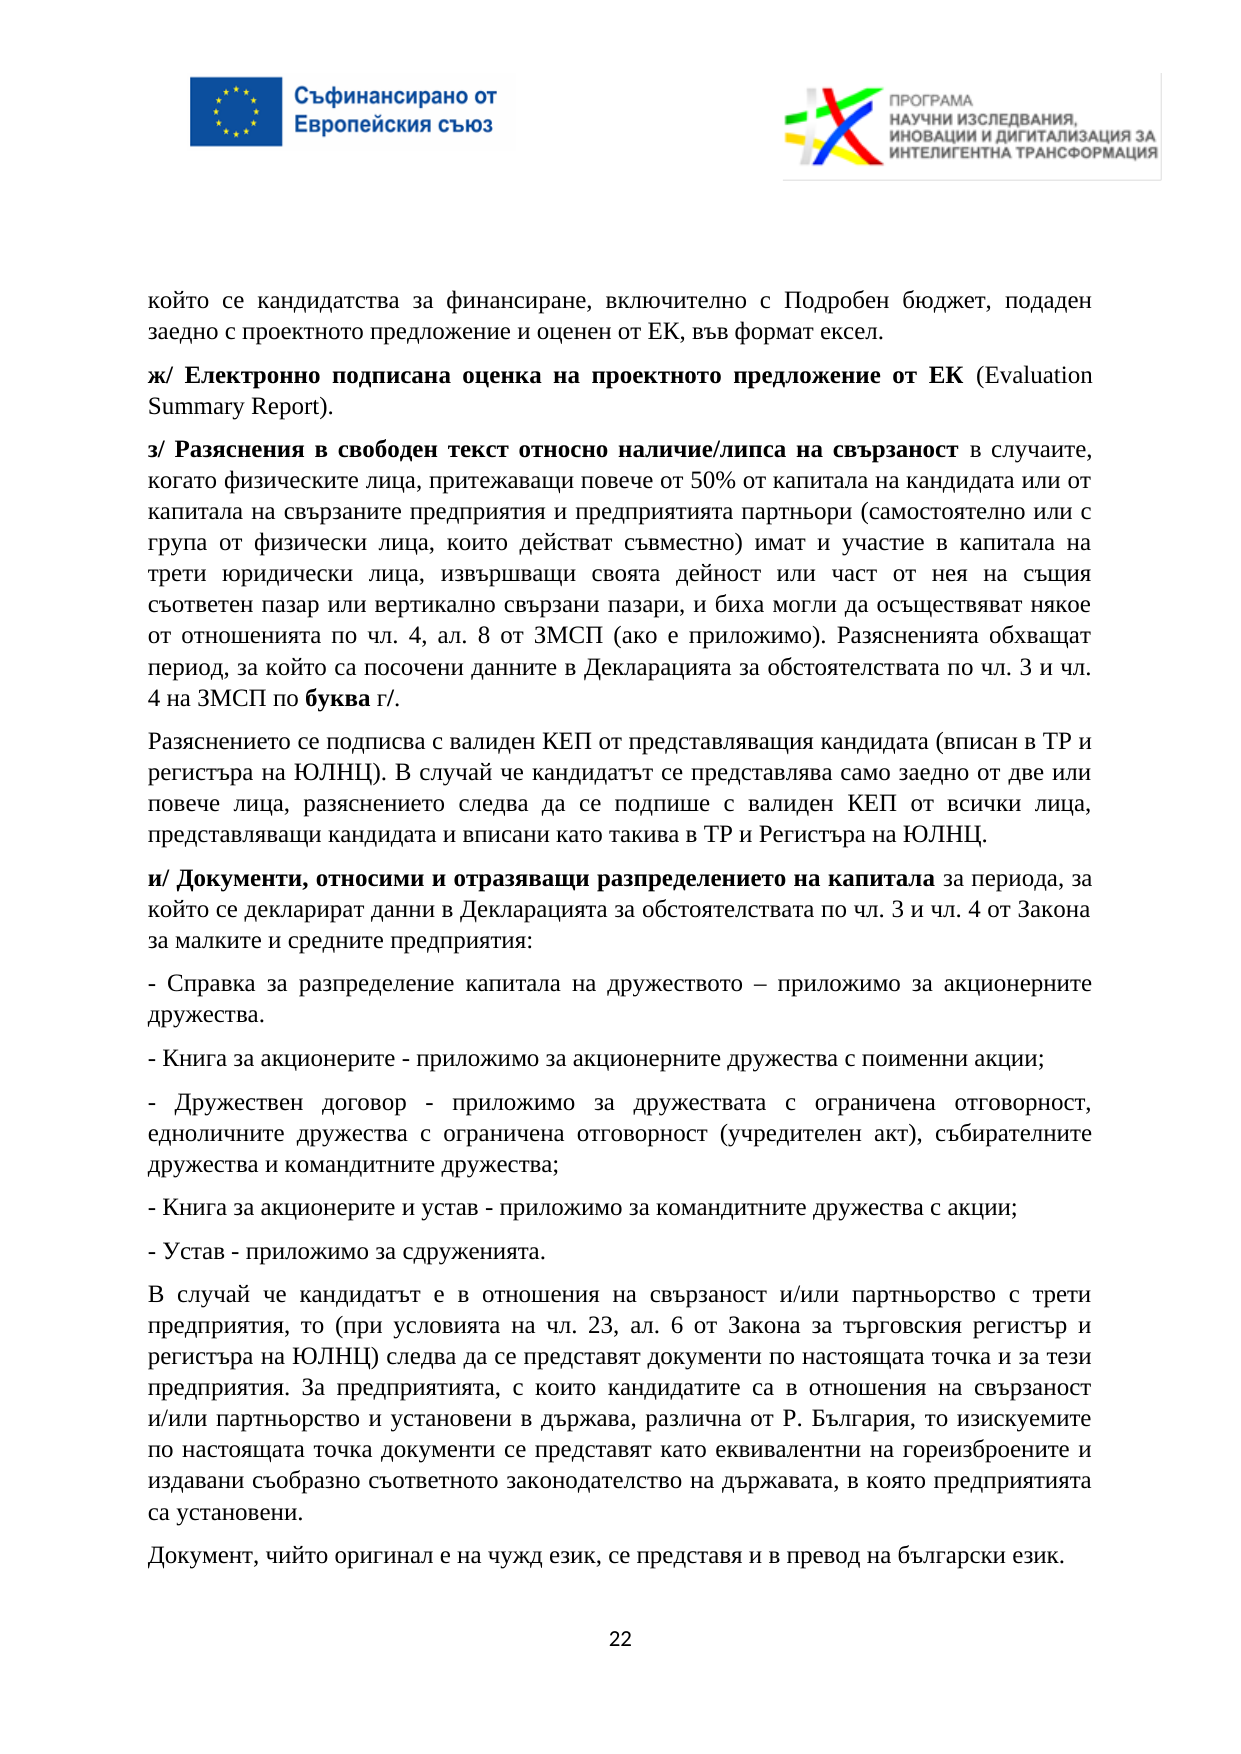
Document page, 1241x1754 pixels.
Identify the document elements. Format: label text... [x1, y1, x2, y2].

picture [782, 73, 1163, 182]
text и/ Документи, относими и отразяващи разпределението на капитала за периода, за който се декларират данни в Декларацията за обстоятелствата по чл. 3 и чл. 4 от Закона за малките и средните предприятия: [148, 863, 1093, 954]
text В случай че кандидатът е в отношения на свързаност и/или партньорство с трети предприятия, то (при условията на чл. 23, ал. 6 от Закона за търговския регистър и регистъра на ЮЛНЦ) следва да се представят документи по настоящата точка и за тези предприятия. За предприятията, с които кандидатите са в отношения на свързаност и/или партньорство и установени в държава, различна от Р. България, то изискуемите по настоящата точка документи се представят като еквивалентни на гореизброените и издавани съобразно съответното законодателство на държавата, в която предприятията са установени. [148, 1279, 1093, 1525]
text - Устав - приложимо за сдруженията. [148, 1236, 1093, 1264]
text Разяснението се подписва с валиден КЕП от представляващия кандидата (вписан в ТР и регистъра на ЮЛНЦ). В случай че кандидатът се представлява само заедно от две или повече лица, разяснението следва да се подпише с валиден КЕП от всички лица, представляващи кандидата и вписани като такива в ТР и Регистъра на ЮЛНЦ. [148, 726, 1093, 848]
text - Дружествен договор - приложимо за дружествата с ограничена отговорност, едноличните дружества с ограничена отговорност (учредителен акт), събирателните дружества и командитните дружества; [148, 1087, 1093, 1177]
text Документ, чийто оригинал е на чужд език, се представя и в превод на български език. [148, 1540, 1093, 1569]
text ж/ Електронно подписана оценка на проектното предложение от ЕК (Evaluation Summary Report). [148, 360, 1093, 419]
text - Справка за разпределение капитала на дружеството – приложимо за акционерните дружества. [148, 968, 1093, 1028]
text з/ Разяснения в свободен текст относно наличие/липса на свързаност в случаите, когато физическите лица, притежаващи повече от 50% от капитала на кандидата или от капитала на свързаните предприятия и предприятията партньори (самостоятелно или с група от физически лица, които действат съвместно) имат и участие в капитала на трети юридически лица, извършващи своята дейност или част от нея на същия съответен пазар или вертикално свързани пазари, и биха могли да осъществяват някое от отношенията по чл. 4, ал. 8 от ЗМСП (ако е приложимо). Разясненията обхващат период, за който са посочени данните в Декларацията за обстоятелствата по чл. 3 и чл. 4 на ЗМСП по буква г/. [148, 434, 1093, 711]
text - Книга за акционерите - приложимо за акционерните дружества с поименни акции; [148, 1043, 1093, 1072]
picture [186, 73, 517, 151]
text - Книга за акционерите и устав - приложимо за командитните дружества с акции; [148, 1192, 1093, 1221]
